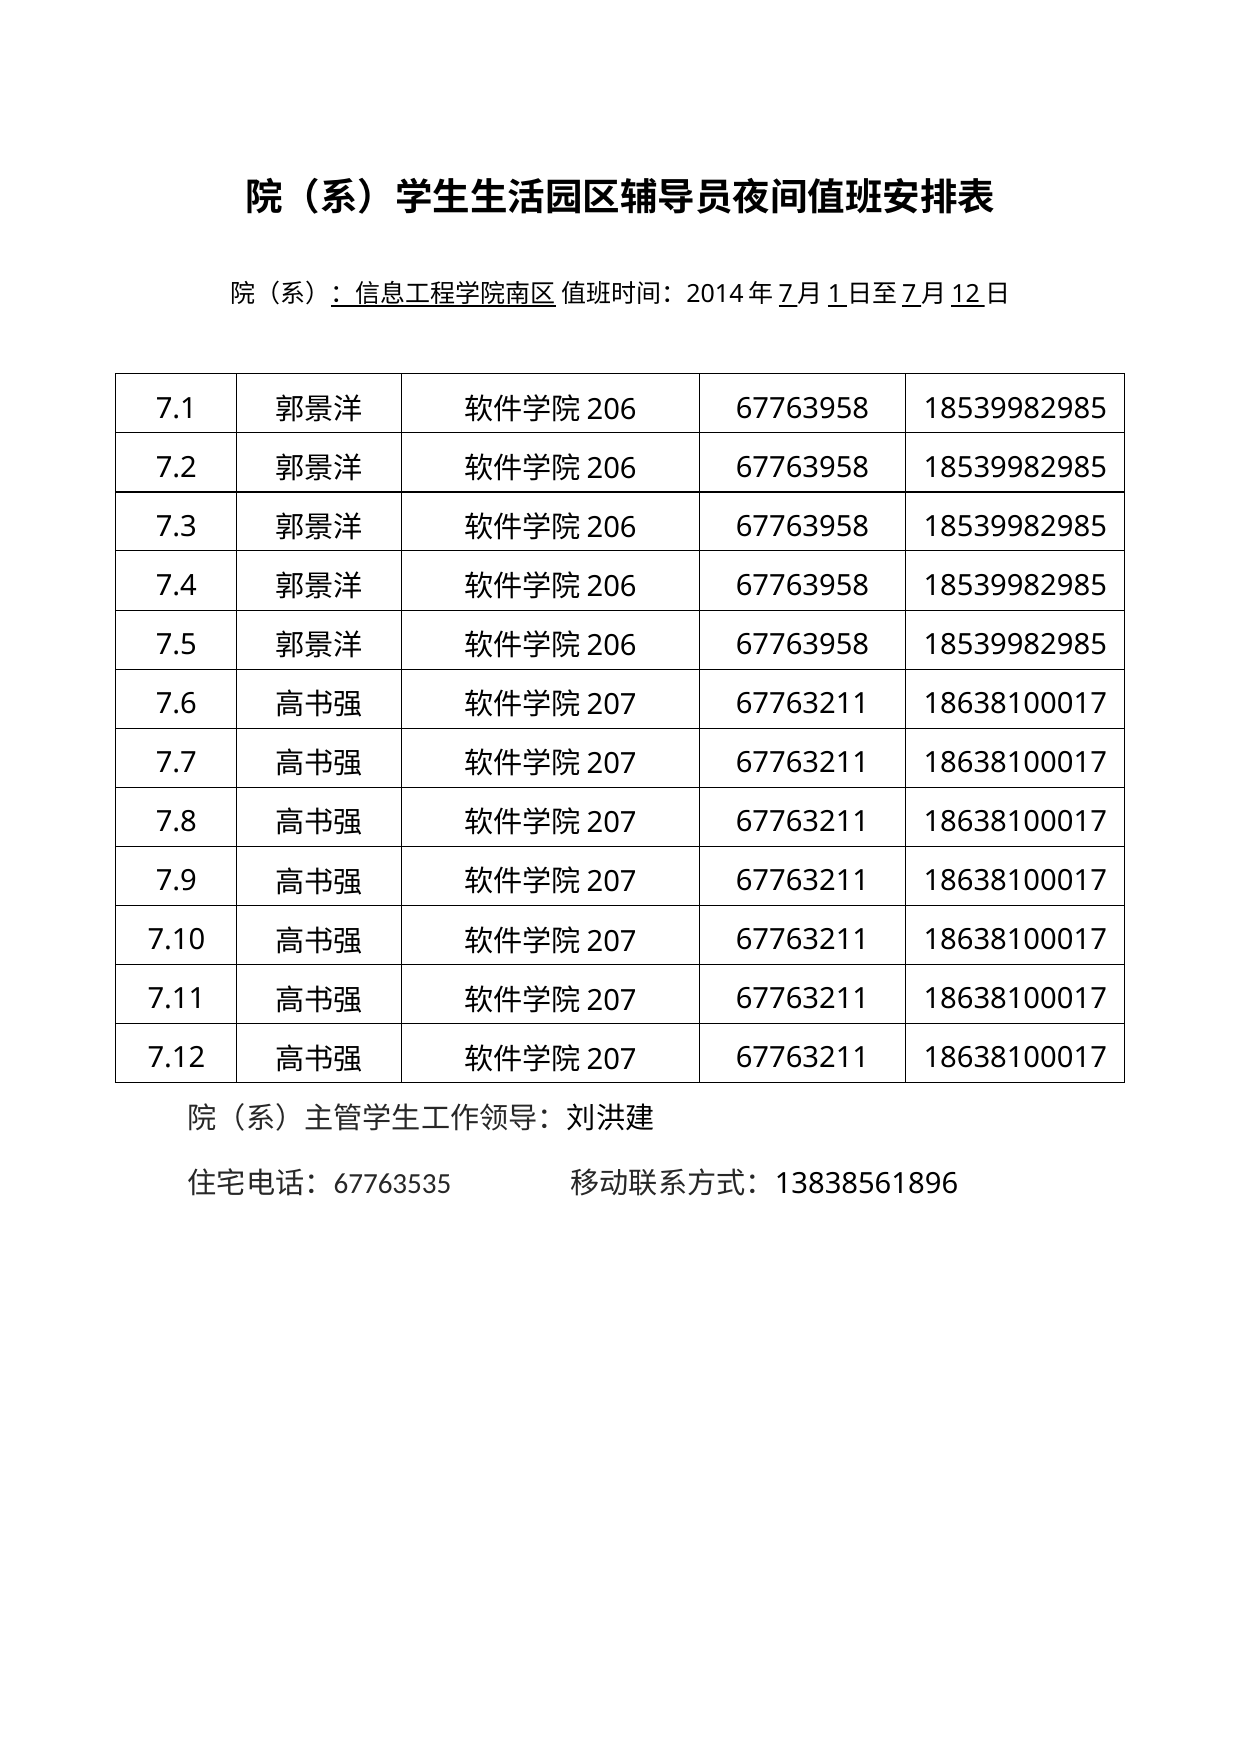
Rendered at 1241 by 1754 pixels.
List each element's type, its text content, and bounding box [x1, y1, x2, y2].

table_cell 高书强 [237, 906, 401, 964]
table_cell 7.4 [116, 551, 236, 609]
table_cell 软件学院207 [402, 965, 699, 1023]
table_cell 7.5 [116, 611, 236, 668]
table_cell 67763211 [700, 670, 905, 728]
table_cell 7.9 [116, 847, 236, 905]
table_cell 高书强 [237, 847, 401, 905]
table_cell 67763958 [700, 611, 905, 668]
table_cell 7.10 [116, 906, 236, 964]
table_cell 软件学院207 [402, 906, 699, 964]
table_header 软件学院206 [402, 374, 699, 432]
table_cell 18539982985 [906, 433, 1124, 491]
table_cell 18539982985 [906, 493, 1124, 550]
table_cell 18638100017 [906, 847, 1124, 905]
table_cell 软件学院206 [402, 611, 699, 668]
table_cell 高书强 [237, 1024, 401, 1082]
text 住宅电话：67763535 移动联系方式：13838561896 [187, 1148, 1053, 1213]
table_cell 高书强 [237, 729, 401, 787]
table_cell 67763211 [700, 906, 905, 964]
table_cell 67763958 [700, 433, 905, 491]
table_cell 软件学院206 [402, 493, 699, 550]
table_cell 7.3 [116, 493, 236, 550]
table_header 67763958 [700, 374, 905, 432]
table_cell 软件学院207 [402, 670, 699, 728]
table_header 7.1 [116, 374, 236, 432]
table_cell 高书强 [237, 788, 401, 846]
table_header 郭景洋 [237, 374, 401, 432]
table_cell 18638100017 [906, 965, 1124, 1023]
table_cell 18539982985 [906, 611, 1124, 668]
table_cell 高书强 [237, 670, 401, 728]
table_cell 67763211 [700, 1024, 905, 1082]
table_cell 18638100017 [906, 1024, 1124, 1082]
table_cell 郭景洋 [237, 611, 401, 668]
table_cell 郭景洋 [237, 433, 401, 491]
table_cell 67763211 [700, 965, 905, 1023]
table_cell 软件学院206 [402, 551, 699, 609]
table_cell 18638100017 [906, 670, 1124, 728]
table_cell 软件学院207 [402, 1024, 699, 1082]
table_cell 软件学院206 [402, 433, 699, 491]
table_cell 7.11 [116, 965, 236, 1023]
table_cell 郭景洋 [237, 551, 401, 609]
table_cell 67763958 [700, 551, 905, 609]
text 院（系）：信息工程学院南区 值班时间：2014年7月1日至7月12日 [187, 259, 1053, 324]
table_cell 7.6 [116, 670, 236, 728]
text 院（系）学生生活园区辅导员夜间值班安排表 [187, 162, 1053, 227]
table_cell 18539982985 [906, 551, 1124, 609]
table_cell 18638100017 [906, 729, 1124, 787]
table_header 18539982985 [906, 374, 1124, 432]
table_cell 67763211 [700, 729, 905, 787]
table_cell 7.7 [116, 729, 236, 787]
text 院（系）主管学生工作领导：刘洪建 [187, 1083, 1053, 1148]
table_cell 软件学院207 [402, 788, 699, 846]
table_cell 67763958 [700, 493, 905, 550]
table_cell 67763211 [700, 847, 905, 905]
table_cell 18638100017 [906, 906, 1124, 964]
table_cell 高书强 [237, 965, 401, 1023]
table_cell 67763211 [700, 788, 905, 846]
table_cell 软件学院207 [402, 729, 699, 787]
table_cell 7.2 [116, 433, 236, 491]
table_cell 7.8 [116, 788, 236, 846]
table_cell 18638100017 [906, 788, 1124, 846]
table_cell 郭景洋 [237, 493, 401, 550]
table_cell 7.12 [116, 1024, 236, 1082]
table_cell 软件学院207 [402, 847, 699, 905]
